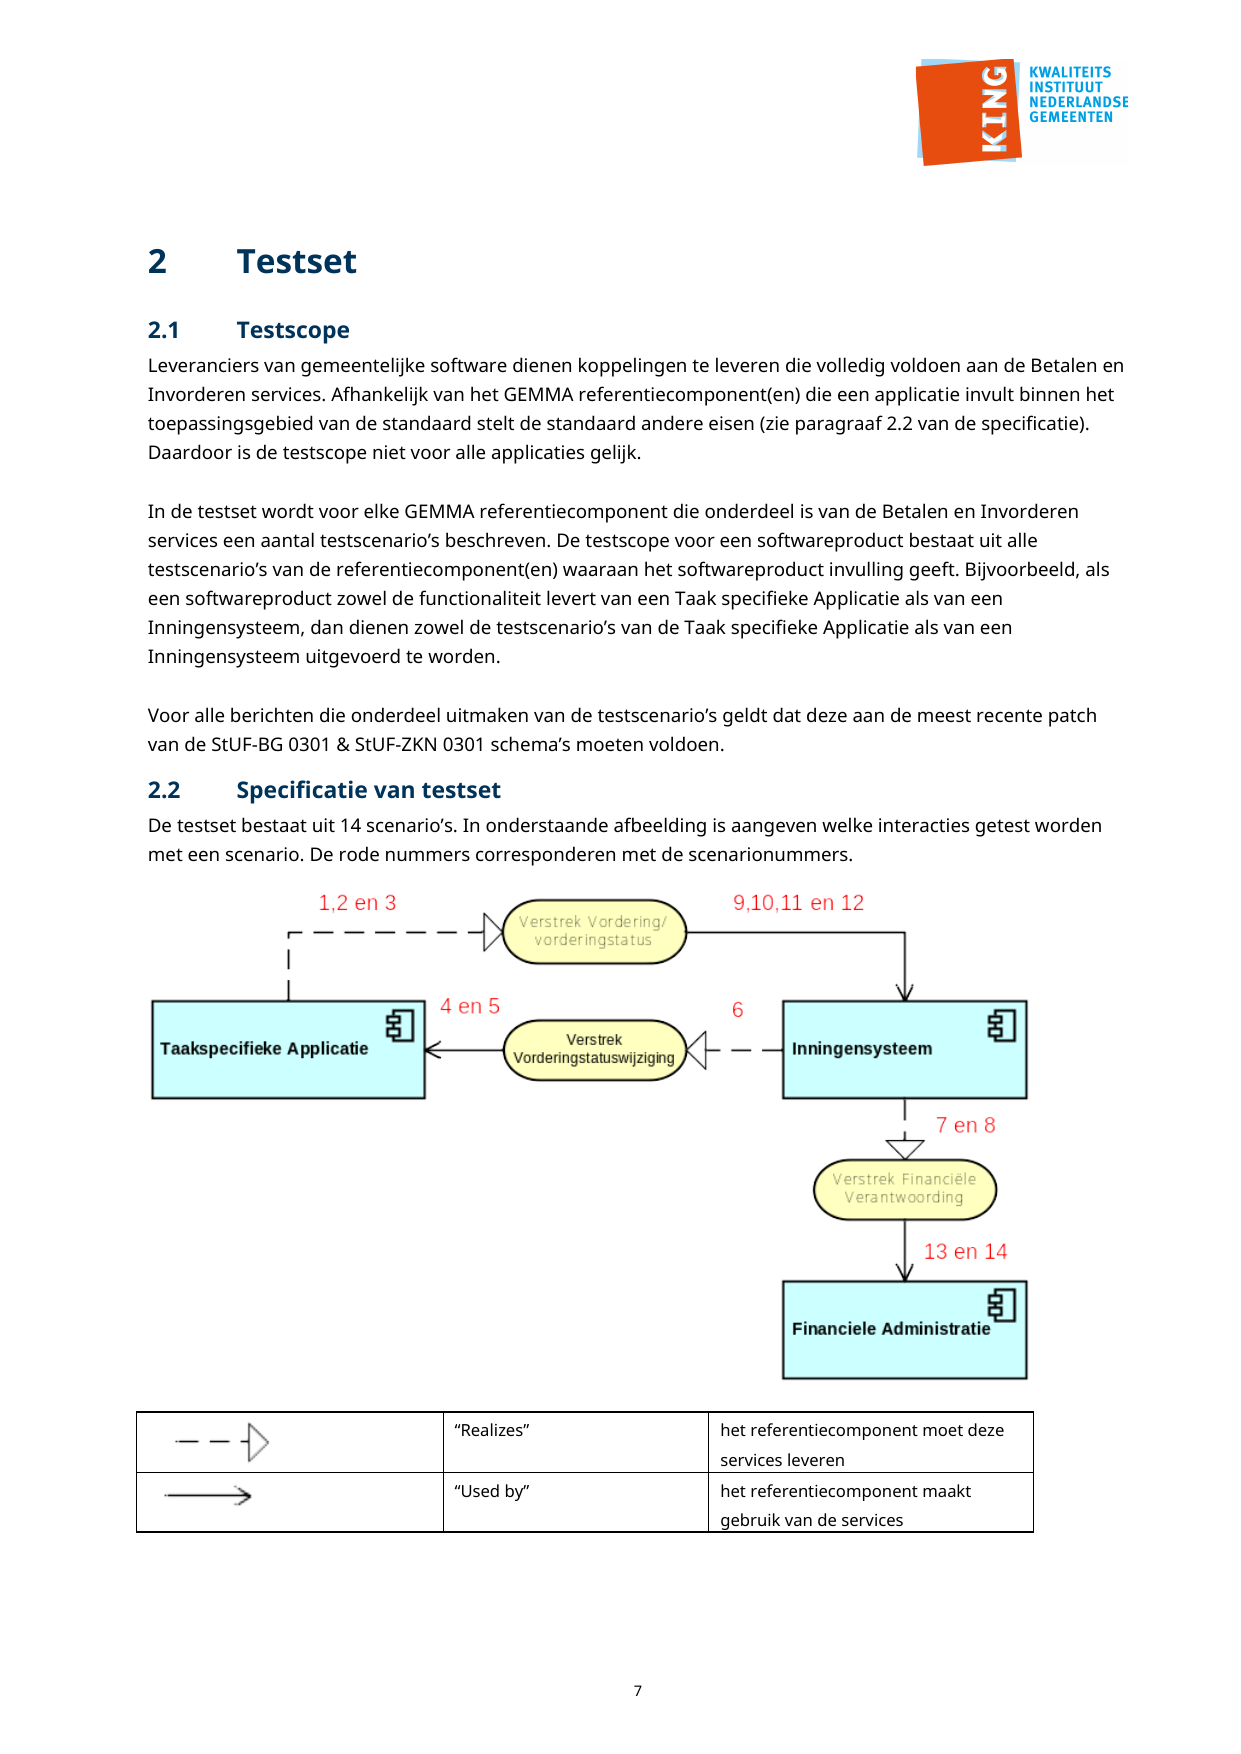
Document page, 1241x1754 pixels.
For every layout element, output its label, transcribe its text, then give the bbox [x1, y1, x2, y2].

table_cell [137, 1473, 443, 1531]
subtitle Testscope [148, 296, 1128, 348]
subtitle Specificatie van testset [148, 757, 1128, 809]
subtitle Testset [148, 232, 1128, 284]
text Leveranciers van gemeentelijke software dienen koppelingen te leveren die volledig voldoen aan de Betalen en Invorderen services. Afhankelijk van het GEMMA referentiecomponent(en) die een applicatie invult binnen het toepassingsgebied van de standaard stelt de standaard andere eisen (zie paragraaf 2.2 van de specificatie). Daardoor is de testscope niet voor alle applicaties gelijk. [148, 348, 1128, 465]
table_header het referentiecomponent moet deze services leveren [709, 1413, 1033, 1472]
picture [915, 59, 1129, 166]
table_header [137, 1413, 443, 1472]
table_cell het referentiecomponent maakt gebruik van de services [709, 1473, 1033, 1531]
text Voor alle berichten die onderdeel uitmaken van de testscenario’s geldt dat deze aan de meest recente patch van de StUF-BG 0301 & StUF-ZKN 0301 schema’s moeten voldoen. [148, 698, 1128, 757]
table_header “Realizes” [444, 1413, 708, 1472]
text De testset bestaat uit 14 scenario’s. In onderstaande afbeelding is aangeven welke interacties getest worden met een scenario. De rode nummers corresponderen met de scenarionummers. [148, 809, 1128, 867]
text In de testset wordt voor elke GEMMA referentiecomponent die onderdeel is van de Betalen en Invorderen services een aantal testscenario’s beschreven. De testscope voor een softwareproduct bestaat uit alle testscenario’s van de referentiecomponent(en) waaraan het softwareproduct invulling geeft. Bijvoorbeeld, als een softwareproduct zowel de functionaliteit levert van een Taak specifieke Applicatie als van een Inningensysteem, dan dienen zowel de testscenario’s van de Taak specifieke Applicatie als van een Inningensysteem uitgevoerd te worden. [148, 494, 1128, 669]
table_cell “Used by” [444, 1473, 708, 1531]
